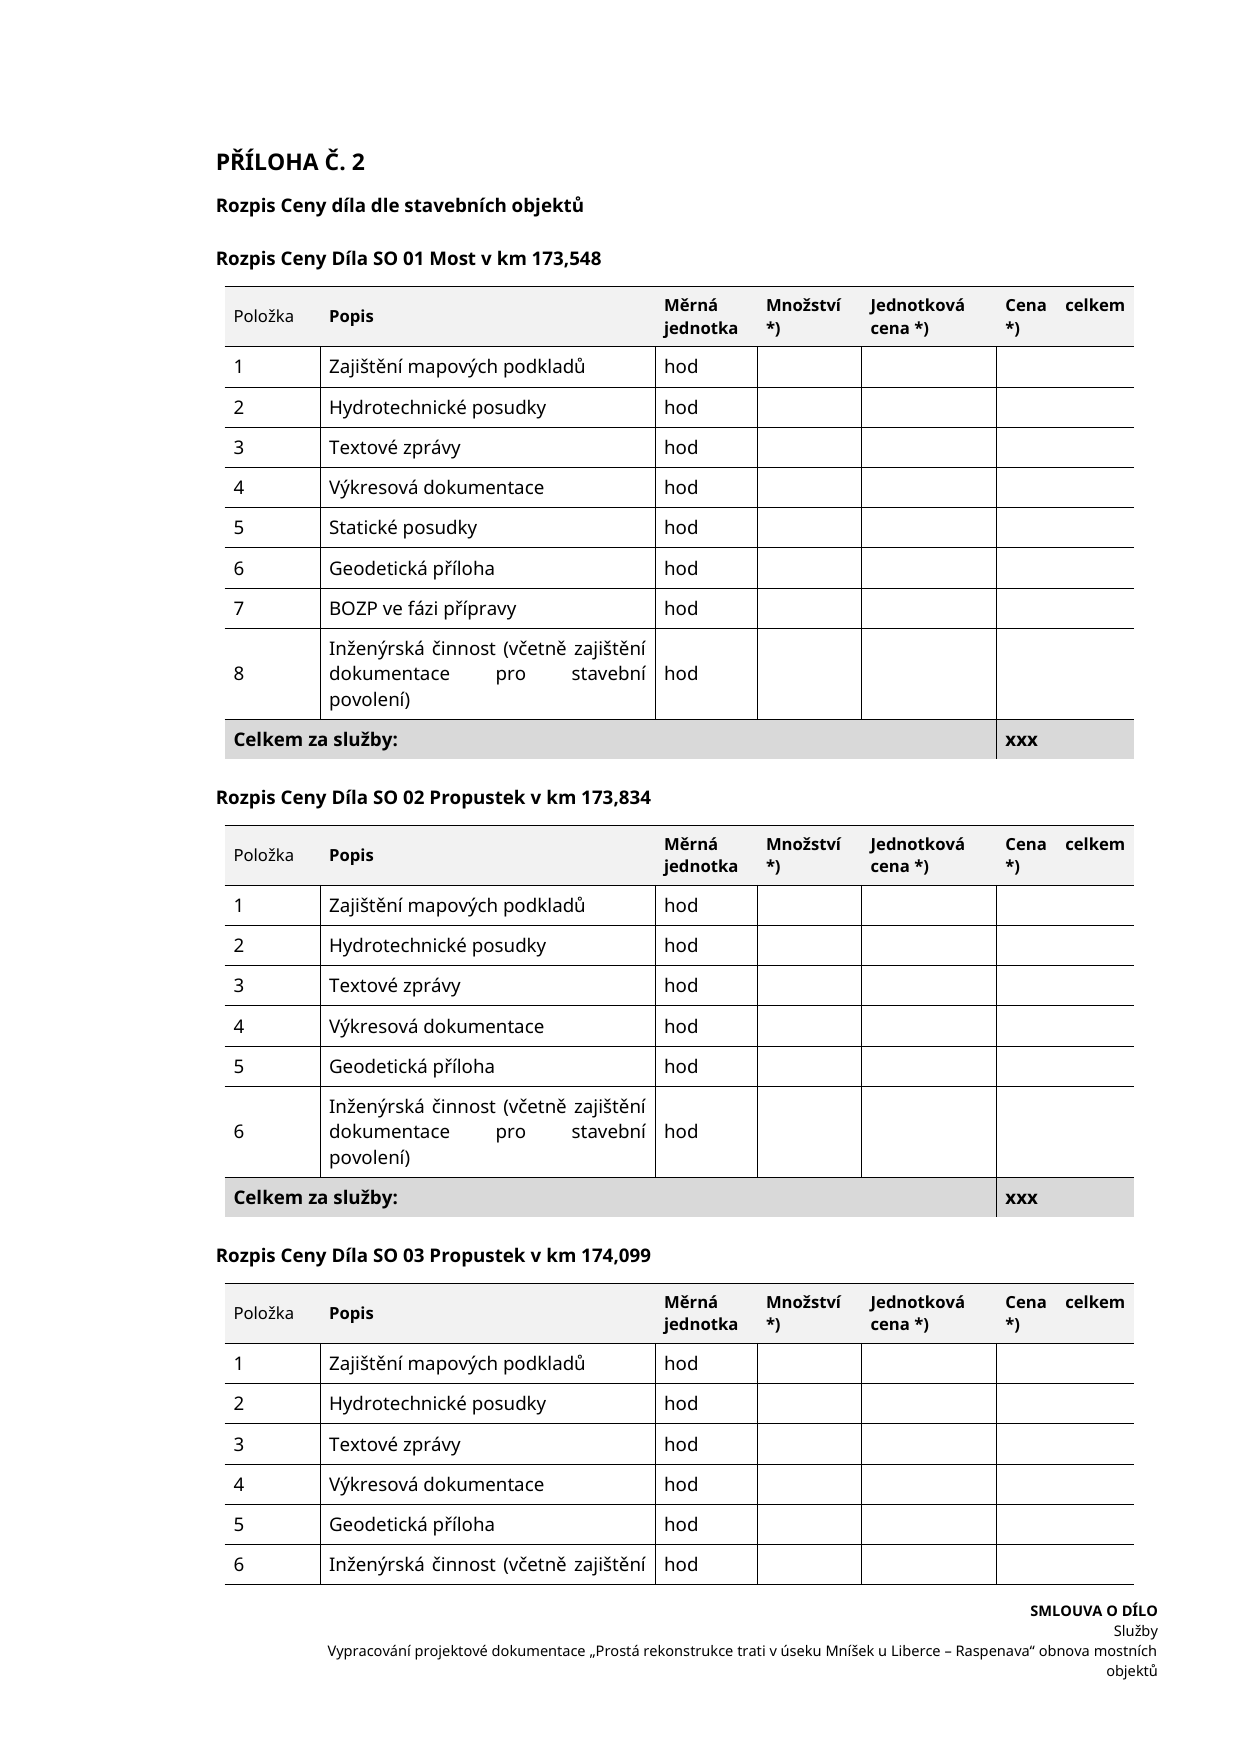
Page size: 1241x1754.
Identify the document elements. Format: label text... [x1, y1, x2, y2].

table_cell [997, 1047, 1134, 1086]
table_cell 5 [225, 1505, 320, 1544]
text Rozpis Ceny Díla SO 03 Propustek v km 174,099 [216, 1242, 1122, 1268]
table_cell Hydrotechnické posudky [321, 926, 655, 965]
table_cell [862, 1465, 996, 1504]
table_cell hod [656, 388, 757, 427]
table_cell hod [656, 1384, 757, 1423]
table_header Měrná jednotka [655, 826, 757, 885]
table_cell [997, 926, 1134, 965]
table_cell [862, 508, 996, 547]
table_cell 1 [225, 1344, 320, 1383]
table_cell Geodetická příloha [321, 1505, 655, 1544]
table_cell hod [656, 428, 757, 467]
table_cell [997, 589, 1134, 628]
table_cell [997, 1006, 1134, 1046]
table_cell hod [656, 1006, 757, 1046]
table_cell Textové zprávy [321, 1424, 655, 1463]
table_cell [655, 1178, 757, 1217]
table_header Cena celkem *) [996, 826, 1134, 885]
table_cell [997, 1505, 1134, 1544]
table_cell 5 [225, 508, 320, 547]
table_cell [997, 886, 1134, 925]
table_header Množství *) [757, 1284, 862, 1343]
table_cell 2 [225, 926, 320, 965]
table_cell hod [656, 1505, 757, 1544]
table_cell hod [656, 926, 757, 965]
table_cell [997, 428, 1134, 467]
table_cell Textové zprávy [321, 966, 655, 1005]
table_cell Zajištění mapových podkladů [321, 886, 655, 925]
table_cell Geodetická příloha [321, 548, 655, 587]
table_cell 3 [225, 966, 320, 1005]
table_cell 4 [225, 1465, 320, 1504]
table_cell hod [656, 1545, 757, 1584]
table_cell [862, 1047, 996, 1086]
table_header Položka [225, 826, 320, 885]
table_cell [758, 428, 861, 467]
table_cell hod [656, 347, 757, 386]
table_cell [862, 1384, 996, 1423]
table_cell 7 [225, 589, 320, 628]
table_cell [862, 548, 996, 587]
table_header Položka [225, 287, 320, 346]
table_header Popis [320, 287, 655, 346]
table_cell Výkresová dokumentace [321, 468, 655, 507]
table_cell [758, 1545, 861, 1584]
table_cell BOZP ve fázi přípravy [321, 589, 655, 628]
table_cell 1 [225, 347, 320, 386]
table_cell 8 [225, 629, 320, 719]
table_cell Geodetická příloha [321, 1047, 655, 1086]
table_cell [862, 629, 996, 719]
table_cell 5 [225, 1047, 320, 1086]
table_cell [758, 468, 861, 507]
table_cell [758, 926, 861, 965]
table_header Množství *) [757, 826, 862, 885]
table_cell Zajištění mapových podkladů [321, 347, 655, 386]
table_cell [862, 926, 996, 965]
table_cell xxx [997, 720, 1134, 759]
table_cell hod [656, 1465, 757, 1504]
table_cell [997, 1465, 1134, 1504]
table_cell 1 [225, 886, 320, 925]
table_cell [997, 468, 1134, 507]
table_cell [758, 1006, 861, 1046]
table_cell Hydrotechnické posudky [321, 388, 655, 427]
table_cell [758, 966, 861, 1005]
table_cell xxx [997, 1178, 1134, 1217]
table_cell [997, 508, 1134, 547]
table_cell [997, 388, 1134, 427]
table_cell Hydrotechnické posudky [321, 1384, 655, 1423]
table_cell [997, 347, 1134, 386]
table_cell [997, 1384, 1134, 1423]
table_cell hod [656, 1344, 757, 1383]
table_cell [758, 1047, 861, 1086]
table_cell [758, 886, 861, 925]
table_header Cena celkem *) [996, 287, 1134, 346]
table_cell 4 [225, 468, 320, 507]
table_header Jednotková cena *) [862, 1284, 996, 1343]
table_cell [862, 1505, 996, 1544]
table_cell 6 [225, 1545, 320, 1584]
table_cell [997, 1424, 1134, 1463]
table_cell [862, 347, 996, 386]
table_cell hod [656, 508, 757, 547]
table_cell [862, 1424, 996, 1463]
table_header Měrná jednotka [655, 287, 757, 346]
table_cell [758, 589, 861, 628]
table_cell hod [656, 1424, 757, 1463]
table_cell hod [656, 1047, 757, 1086]
table_cell [862, 886, 996, 925]
table_cell [758, 388, 861, 427]
text Rozpis Ceny Díla SO 01 Most v km 173,548 [216, 246, 1122, 271]
table_cell [997, 1344, 1134, 1383]
table_cell Zajištění mapových podkladů [321, 1344, 655, 1383]
table_cell [758, 629, 861, 719]
table_cell [862, 388, 996, 427]
table_header Měrná jednotka [655, 1284, 757, 1343]
table_header Množství *) [757, 287, 862, 346]
table_cell 3 [225, 1424, 320, 1463]
table_cell [862, 1344, 996, 1383]
table_cell hod [656, 966, 757, 1005]
table_cell [757, 1178, 862, 1217]
table_cell 6 [225, 548, 320, 587]
table_cell [997, 548, 1134, 587]
table_cell Celkem za služby: [225, 720, 655, 759]
table_cell [862, 1006, 996, 1046]
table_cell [321, 1545, 655, 1584]
table_cell [758, 347, 861, 386]
table_cell [862, 966, 996, 1005]
table_cell [758, 508, 861, 547]
table_cell Celkem za služby: [225, 1178, 655, 1217]
table_header Popis [320, 1284, 655, 1343]
table_cell [862, 1545, 996, 1584]
table_cell [997, 629, 1134, 719]
table_header Popis [320, 826, 655, 885]
table_cell [997, 1087, 1134, 1177]
table_cell Statické posudky [321, 508, 655, 547]
table_cell [862, 428, 996, 467]
table_cell Výkresová dokumentace [321, 1465, 655, 1504]
table_cell [758, 1384, 861, 1423]
text Příloha č. 2 [216, 146, 1122, 177]
table_cell 3 [225, 428, 320, 467]
table_cell 2 [225, 1384, 320, 1423]
text Rozpis Ceny díla dle stavebních objektů [216, 192, 1122, 218]
table_cell [997, 1545, 1134, 1584]
table_cell [758, 1424, 861, 1463]
table_cell 4 [225, 1006, 320, 1046]
table_cell Výkresová dokumentace [321, 1006, 655, 1046]
table_cell Inženýrská činnost (včetně zajištění dokumentace pro stavební povolení) [321, 1087, 655, 1177]
table_header Položka [225, 1284, 320, 1343]
table_cell [758, 1505, 861, 1544]
table_cell hod [656, 629, 757, 719]
table_cell hod [656, 468, 757, 507]
table_cell [758, 1087, 861, 1177]
table_cell [862, 1087, 996, 1177]
table_cell [862, 720, 996, 759]
table_cell [862, 589, 996, 628]
table_cell [758, 548, 861, 587]
table_cell Inženýrská činnost (včetně zajištění dokumentace pro stavební povolení) [321, 629, 655, 719]
table_cell [757, 720, 862, 759]
table_cell hod [656, 548, 757, 587]
table_cell [758, 1465, 861, 1504]
table_cell 6 [225, 1087, 320, 1177]
table_cell [862, 1178, 996, 1217]
table_header Jednotková cena *) [862, 826, 996, 885]
table_header Jednotková cena *) [862, 287, 996, 346]
table_cell Textové zprávy [321, 428, 655, 467]
table_cell [655, 720, 757, 759]
table_cell hod [656, 886, 757, 925]
table_cell [862, 468, 996, 507]
table_cell 2 [225, 388, 320, 427]
table_cell [758, 1344, 861, 1383]
text Rozpis Ceny Díla SO 02 Propustek v km 173,834 [216, 784, 1122, 809]
table_cell hod [656, 1087, 757, 1177]
table_header Cena celkem *) [996, 1284, 1134, 1343]
table_cell [997, 966, 1134, 1005]
table_cell hod [656, 589, 757, 628]
